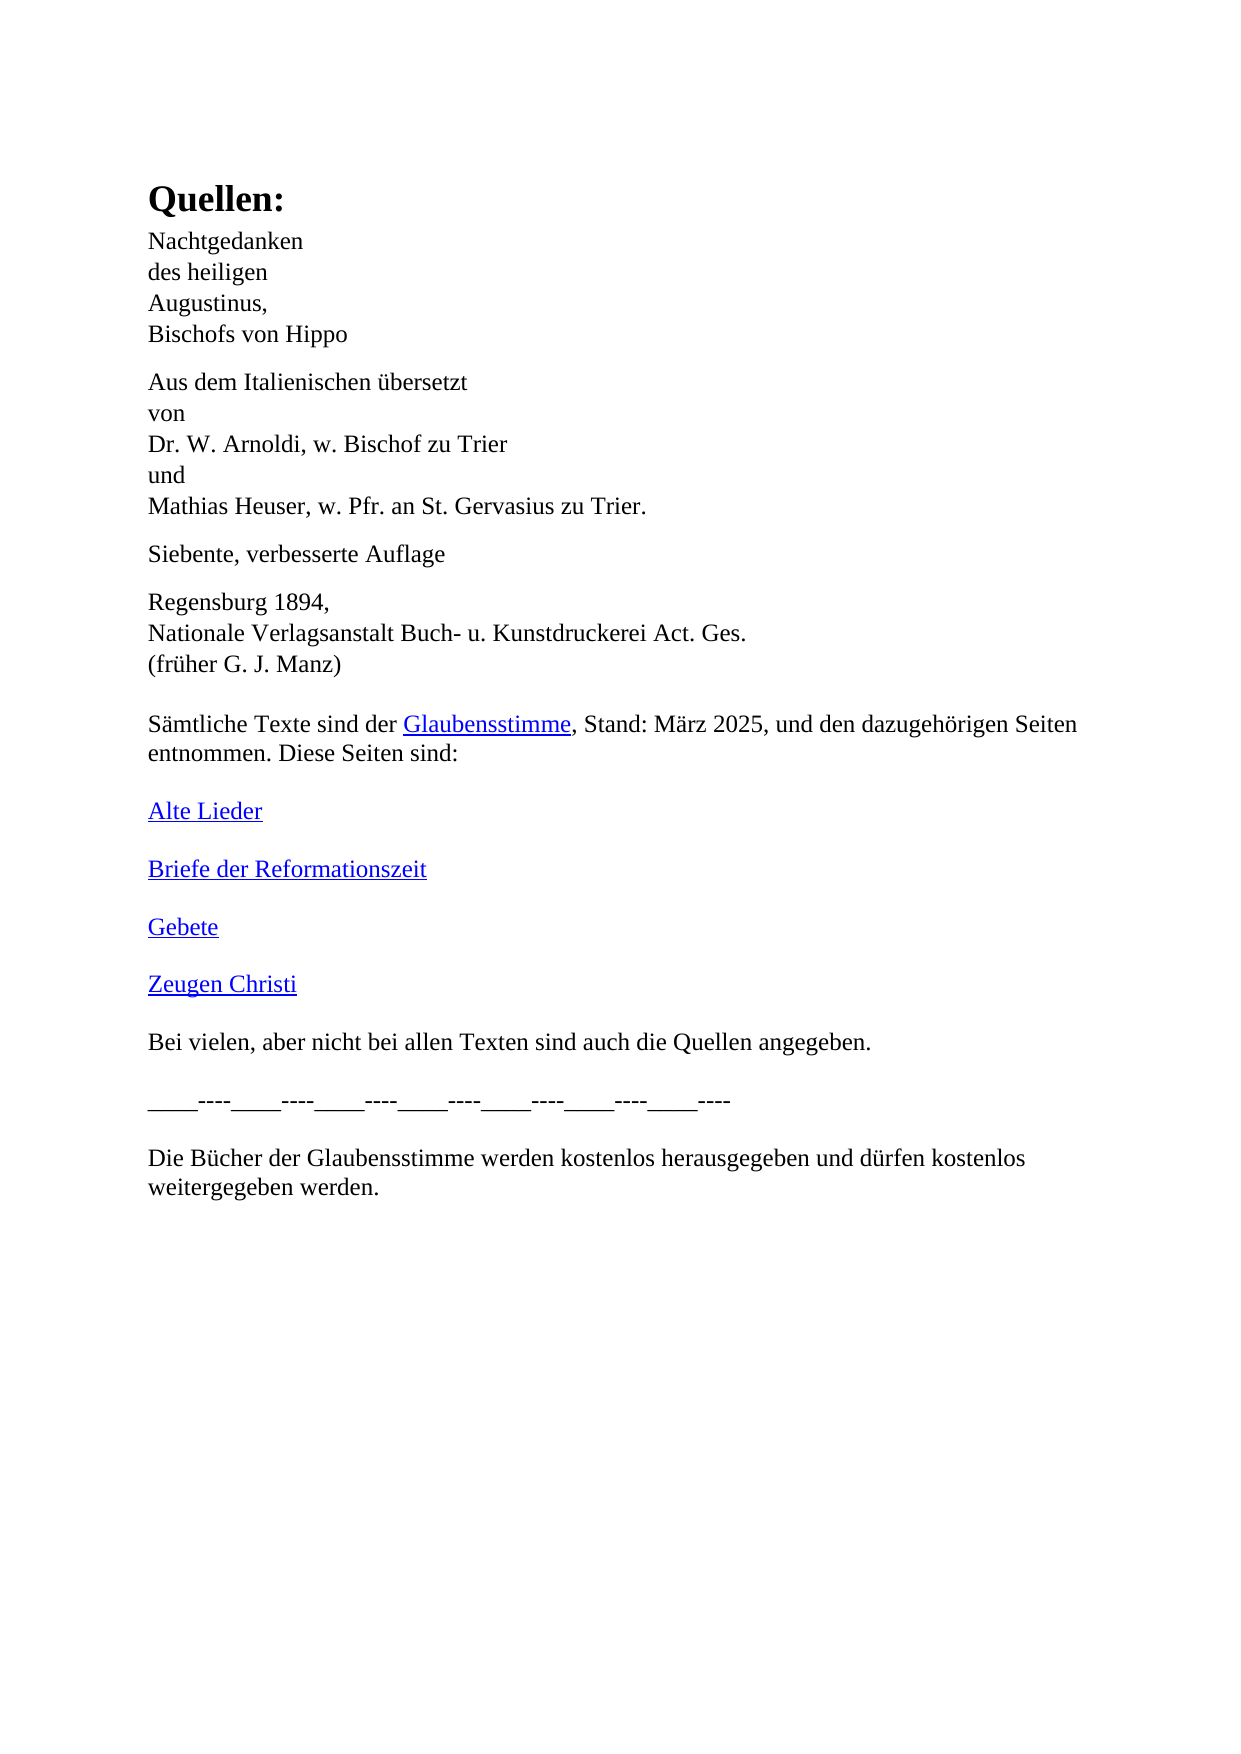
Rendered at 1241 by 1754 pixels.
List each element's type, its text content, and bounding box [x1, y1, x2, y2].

text Nachtgedanken des heiligen Augustinus, Bischofs von Hippo [148, 226, 1093, 348]
text Sämtliche Texte sind der Glaubensstimme, Stand: März 2025, und den dazugehörigen Seiten entnommen. Diese Seiten sind: [148, 709, 1093, 767]
text Zeugen Christi [148, 969, 1093, 998]
text Regensburg 1894, Nationale Verlagsanstalt Buch- u. Kunstdruckerei Act. Ges. (früher G. J. Manz) [148, 587, 1093, 678]
text Gebete [148, 912, 1093, 940]
text Siebente, verbesserte Auflage [148, 539, 1093, 568]
text Bei vielen, aber nicht bei allen Texten sind auch die Quellen angegeben. [148, 1027, 1093, 1056]
subtitle Quellen: [148, 177, 1093, 220]
text Briefe der Reformationszeit [148, 854, 1093, 882]
text Die Bücher der Glaubensstimme werden kostenlos herausgegeben und dürfen kostenlos weitergegeben werden. [148, 1143, 1093, 1201]
text Aus dem Italienischen übersetzt von Dr. W. Arnoldi, w. Bischof zu Trier und Mathias Heuser, w. Pfr. an St. Gervasius zu Trier. [148, 367, 1093, 520]
text Alte Lieder [148, 796, 1093, 824]
text ____----____----____----____----____----____----____---- [148, 1085, 1093, 1114]
